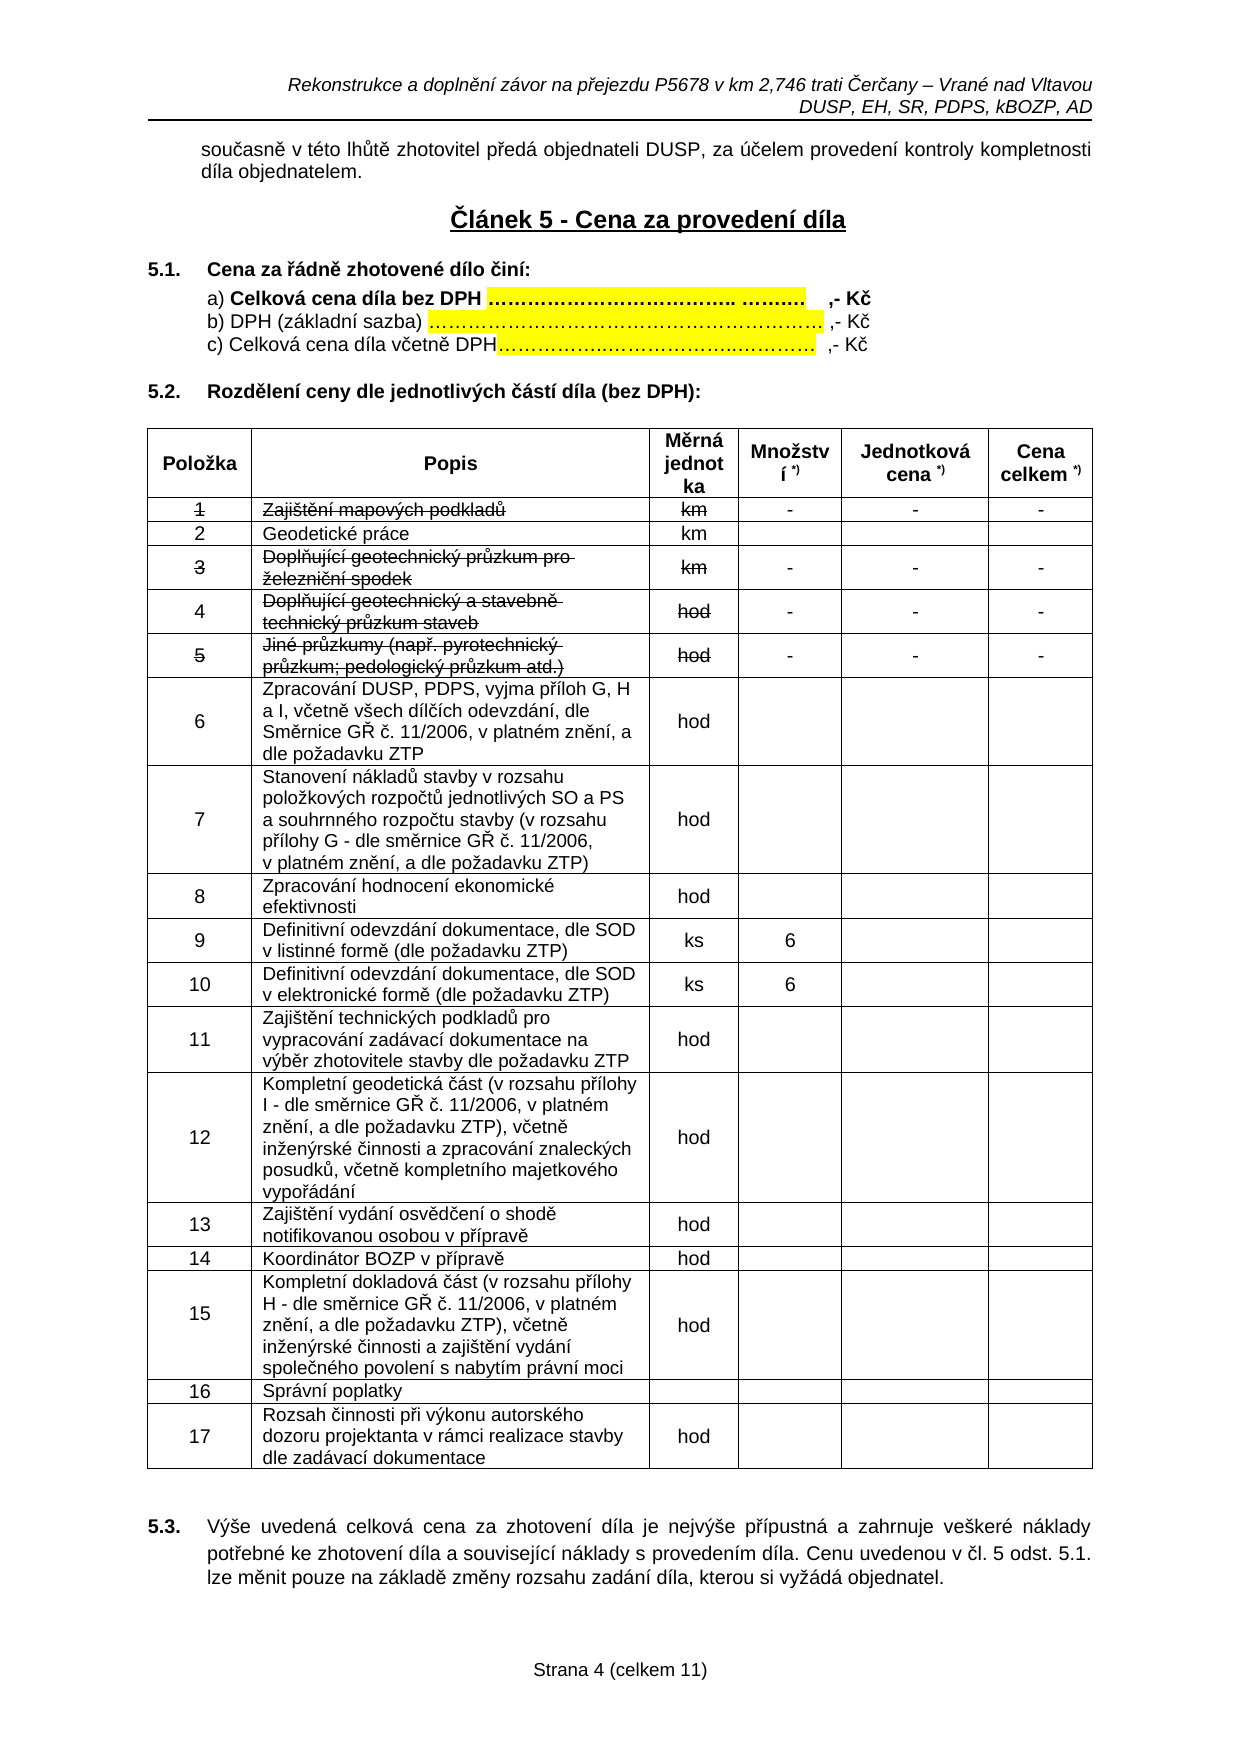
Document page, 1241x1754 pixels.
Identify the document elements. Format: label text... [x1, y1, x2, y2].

text a) Celková cena díla bez DPH ……………………………….. …….… ,- Kč [806, 287, 1092, 310]
table_cell 4 [148, 590, 251, 633]
table_cell 13 [148, 1203, 251, 1246]
table_cell hod [650, 590, 738, 633]
table_cell [739, 522, 841, 545]
table_cell [842, 1073, 988, 1202]
table_cell - [842, 546, 988, 589]
subtitle Článek 5 - Cena za provedení díla [204, 206, 1092, 234]
table_cell [842, 919, 988, 962]
table_cell [842, 1380, 988, 1402]
table_cell [739, 1007, 841, 1072]
table_cell Stanovení nákladů stavby v rozsahu položkových rozpočtů jednotlivých SO a PS a souhrnného rozpočtu stavby (v rozsahu přílohy G - dle směrnice GŘ č. 11/2006, v platném znění, a dle požadavku ZTP) [252, 766, 649, 873]
table_cell [842, 1203, 988, 1246]
table_cell [989, 1203, 1092, 1246]
table_cell [842, 874, 988, 917]
table_cell [989, 766, 1092, 873]
table_header Měrná jednotka [650, 429, 738, 497]
table_cell [739, 1203, 841, 1246]
table_cell [739, 874, 841, 917]
table_cell [842, 766, 988, 873]
table_cell [989, 1380, 1092, 1402]
table_cell 5 [148, 634, 251, 677]
table_cell [842, 1247, 988, 1270]
table_cell 1 [148, 498, 251, 521]
table_cell [842, 522, 988, 545]
table_cell hod [650, 1247, 738, 1270]
table_cell Zpracování DUSP, PDPS, vyjma příloh G, H a I, včetně všech dílčích odevzdání, dle Směrnice GŘ č. 11/2006, v platném znění, a dle požadavku ZTP [252, 678, 649, 764]
table_cell [842, 1007, 988, 1072]
text 5.1. Cena za řádně zhotovené dílo činí: [148, 258, 1092, 281]
table_cell ks [650, 963, 738, 1006]
table_cell Geodetické práce [252, 522, 649, 545]
table_cell [739, 766, 841, 873]
table_cell hod [650, 1073, 738, 1202]
table_cell 12 [148, 1073, 251, 1202]
table_cell - [739, 546, 841, 589]
table_cell 2 [148, 522, 251, 545]
table_cell [739, 1404, 841, 1468]
table_cell 14 [148, 1247, 251, 1270]
table_cell Kompletní geodetická část (v rozsahu přílohy I - dle směrnice GŘ č. 11/2006, v platném znění, a dle požadavku ZTP), včetně inženýrské činnosti a zpracování znaleckých posudků, včetně kompletního majetkového vypořádání [252, 1073, 649, 1202]
table_cell 6 [148, 678, 251, 764]
table_cell [989, 1404, 1092, 1468]
table_cell [842, 963, 988, 1006]
table_cell Zajištění vydání osvědčení o shodě notifikovanou osobou v přípravě [252, 1203, 649, 1246]
table_cell km [650, 546, 738, 589]
table_cell km [650, 498, 738, 521]
table_cell 8 [148, 874, 251, 917]
table_cell Zajištění mapových podkladů [252, 498, 649, 521]
table_cell hod [650, 1404, 738, 1468]
table_cell Doplňující geotechnický průzkum pro železniční spodek [252, 546, 649, 589]
table_cell [739, 1073, 841, 1202]
table_cell hod [650, 1203, 738, 1246]
text c) Celková cena díla včetně DPH……………..………………..………… ,- Kč [148, 333, 497, 355]
table_cell - [989, 498, 1092, 521]
table_cell hod [650, 766, 738, 873]
table_cell hod [650, 874, 738, 917]
table_cell [842, 1271, 988, 1379]
text 5.2. Rozdělení ceny dle jednotlivých částí díla (bez DPH): [148, 380, 1092, 403]
table_cell 6 [739, 919, 841, 962]
table_cell 9 [148, 919, 251, 962]
table_cell Kompletní dokladová část (v rozsahu přílohy H - dle směrnice GŘ č. 11/2006, v platném znění, a dle požadavku ZTP), včetně inženýrské činnosti a zajištění vydání společného povolení s nabytím právní moci [252, 1271, 649, 1379]
text a) Celková cena díla bez DPH ……………………………….. …….… ,- Kč [207, 287, 487, 310]
table_cell [989, 1007, 1092, 1072]
text b) DPH (základní sazba) …………………………………………………… ,- Kč [148, 310, 428, 333]
table_cell - [842, 590, 988, 633]
table_header Položka [148, 429, 251, 497]
table_cell [989, 678, 1092, 764]
table_cell [989, 1247, 1092, 1270]
table_cell [989, 1073, 1092, 1202]
table_cell - [739, 634, 841, 677]
table_cell [989, 874, 1092, 917]
table_cell Koordinátor BOZP v přípravě [252, 1247, 649, 1270]
table_cell [739, 678, 841, 764]
table_cell 16 [148, 1380, 251, 1402]
table_cell 6 [739, 963, 841, 1006]
table_cell [842, 1404, 988, 1468]
table_cell [739, 1247, 841, 1270]
table_cell Jiné průzkumy (např. pyrotechnický průzkum; pedologický průzkum atd.) [252, 634, 649, 677]
table_cell Rozsah činnosti při výkonu autorského dozoru projektanta v rámci realizace stavby dle zadávací dokumentace [252, 1404, 649, 1468]
table_cell Definitivní odevzdání dokumentace, dle SOD v elektronické formě (dle požadavku ZTP) [252, 963, 649, 1006]
table_cell [739, 1380, 841, 1402]
table_cell 7 [148, 766, 251, 873]
table_cell - [842, 634, 988, 677]
table_cell - [989, 634, 1092, 677]
table_cell hod [650, 1007, 738, 1072]
table_header Cena celkem *) [989, 429, 1092, 497]
table_cell hod [650, 634, 738, 677]
table_cell Zpracování hodnocení ekonomické efektivnosti [252, 874, 649, 917]
table_cell [650, 1380, 738, 1402]
table_cell hod [650, 678, 738, 764]
table_cell [989, 1271, 1092, 1379]
table_cell Definitivní odevzdání dokumentace, dle SOD v listinné formě (dle požadavku ZTP) [252, 919, 649, 962]
table_cell - [842, 498, 988, 521]
text 5.3. Výše uvedená celková cena za zhotovení díla je nejvýše přípustná a zahrnuje veškeré náklady potřebné ke zhotovení díla a související náklady s provedením díla. Cenu uvedenou v čl. 5 odst. 5.1. lze měnit pouze na základě změny rozsahu zadání díla, kterou si vyžádá objednatel. [148, 1515, 1092, 1589]
table_cell 17 [148, 1404, 251, 1468]
table_cell [989, 919, 1092, 962]
table_cell ks [650, 919, 738, 962]
table_cell km [650, 522, 738, 545]
table_cell 10 [148, 963, 251, 1006]
table_header Popis [252, 429, 649, 497]
table_cell 15 [148, 1271, 251, 1379]
table_header Jednotková cena *) [842, 429, 988, 497]
table_cell [989, 522, 1092, 545]
table_header Množství *) [739, 429, 841, 497]
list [148, 137, 1092, 183]
table_cell [989, 963, 1092, 1006]
text b) DPH (základní sazba) …………………………………………………… ,- Kč [824, 310, 1092, 333]
table_cell Doplňující geotechnický a stavebně technický průzkum staveb [252, 590, 649, 633]
table_cell hod [650, 1271, 738, 1379]
table_cell 3 [148, 546, 251, 589]
table_cell Zajištění technických podkladů pro vypracování zadávací dokumentace na výběr zhotovitele stavby dle požadavku ZTP [252, 1007, 649, 1072]
table_cell Správní poplatky [252, 1380, 649, 1402]
text c) Celková cena díla včetně DPH……………..………………..………… ,- Kč [816, 333, 1092, 355]
table_cell - [989, 590, 1092, 633]
table_cell [739, 1271, 841, 1379]
table_cell [842, 678, 988, 764]
table_cell - [989, 546, 1092, 589]
table_cell - [739, 498, 841, 521]
table_cell 11 [148, 1007, 251, 1072]
table_cell - [739, 590, 841, 633]
